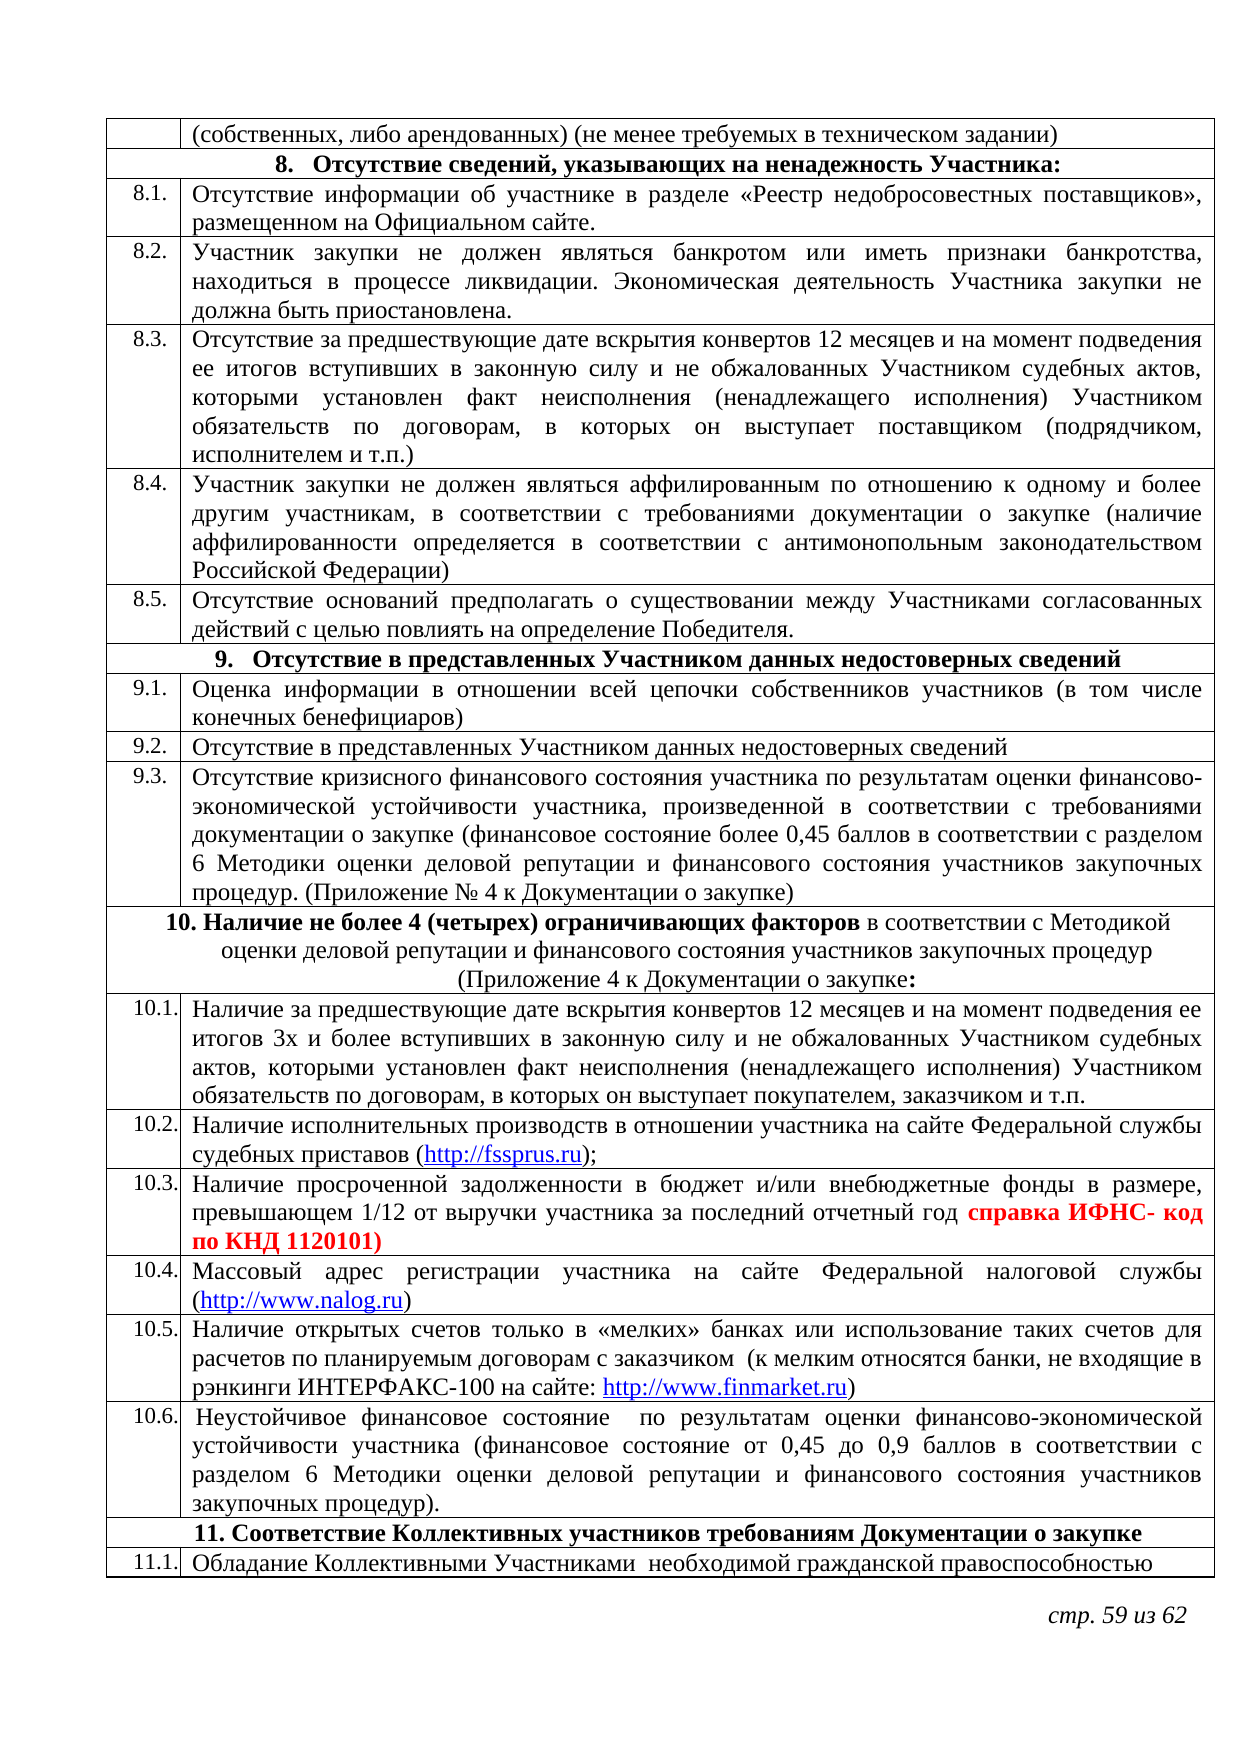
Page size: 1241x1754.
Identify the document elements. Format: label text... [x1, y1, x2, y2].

table_cell [107, 674, 180, 731]
table_cell [107, 1169, 180, 1255]
table_cell Отсутствие информации об участнике в разделе «Реестр недобросовестных поставщиков», размещенном на Официальном сайте. [181, 179, 1214, 236]
table_cell [107, 1110, 180, 1168]
table_cell Массовый адрес регистрации участника на сайте Федеральной налоговой службы (http://www.nalog.ru) [181, 1256, 1214, 1313]
table_cell [107, 119, 180, 148]
table_cell Отсутствие сведений, указывающих на ненадежность Участника: [107, 149, 1214, 178]
table_cell [107, 1256, 180, 1313]
table_cell [107, 732, 180, 761]
table_cell Наличие открытых счетов только в «мелких» банках или использование таких счетов для расчетов по планируемым договорам с заказчиком (к мелким относятся банки, не входящие в рэнкинги ИНТЕРФАКС-100 на сайте: http://www.finmarket.ru) [181, 1315, 1214, 1401]
table_cell Наличие просроченной задолженности в бюджет и/или внебюджетные фонды в размере, превышающем 1/12 от выручки участника за последний отчетный год справка ИФНС- код по КНД 1120101) [181, 1169, 1214, 1255]
table_cell [107, 1402, 180, 1517]
table_cell Отсутствие оснований предполагать о существовании между Участниками согласованных действий с целью повлиять на определение Победителя. [181, 585, 1214, 643]
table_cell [181, 119, 1214, 148]
table_cell Отсутствие кризисного финансового состояния участника по результатам оценки финансово-экономической устойчивости участника, произведенной в соответствии с требованиями документации о закупке (финансовое состояние более 0,45 баллов в соответствии с разделом 6 Методики оценки деловой репутации и финансового состояния участников закупочных процедур. (Приложение № 4 к Документации о закупке) [181, 762, 1214, 906]
table_cell Отсутствие в представленных Участником данных недостоверных сведений [107, 644, 1214, 673]
table_cell [107, 585, 180, 643]
table_cell [107, 325, 180, 468]
table_cell [107, 469, 180, 584]
table_cell Отсутствие за предшествующие дате вскрытия конвертов 12 месяцев и на момент подведения ее итогов вступивших в законную силу и не обжалованных Участником судебных актов, которыми установлен факт неисполнения (ненадлежащего исполнения) Участником обязательств по договорам, в которых он выступает поставщиком (подрядчиком, исполнителем и т.п.) [181, 325, 1214, 468]
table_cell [181, 1548, 1214, 1576]
table_cell [107, 237, 180, 323]
table_cell Оценка информации в отношении всей цепочки собственников участников (в том числе конечных бенефициаров) [181, 674, 1214, 731]
table_cell Наличие исполнительных производств в отношении участника на сайте Федеральной службы судебных приставов (http://fssprus.ru); [181, 1110, 1214, 1168]
table_cell Наличие не более 4 (четырех) ограничивающих факторов в соответствии с Методикой оценки деловой репутации и финансового состояния участников закупочных процедур (Приложение 4 к Документации о закупке: [107, 907, 1214, 993]
table_cell Неустойчивое финансовое состояние по результатам оценки финансово-экономической устойчивости участника (финансовое состояние от 0,45 до 0,9 баллов в соответствии с разделом 6 Методики оценки деловой репутации и финансового состояния участников закупочных процедур). [181, 1402, 1214, 1517]
table_cell [107, 994, 180, 1109]
table_cell [107, 1548, 180, 1576]
table_cell [107, 1315, 180, 1401]
table_cell Отсутствие в представленных Участником данных недостоверных сведений [181, 732, 1214, 761]
table_cell Соответствие Коллективных участников требованиям Документации о закупке [107, 1518, 1214, 1547]
table_cell Участник закупки не должен являться аффилированным по отношению к одному и более другим участникам, в соответствии с требованиями документации о закупке (наличие аффилированности определяется в соответствии с антимонопольным законодательством Российской Федерации) [181, 469, 1214, 584]
table_cell Участник закупки не должен являться банкротом или иметь признаки банкротства, находиться в процессе ликвидации. Экономическая деятельность Участника закупки не должна быть приостановлена. [181, 237, 1214, 323]
table_cell [107, 762, 180, 906]
table_cell Наличие за предшествующие дате вскрытия конвертов 12 месяцев и на момент подведения ее итогов 3х и более вступивших в законную силу и не обжалованных Участником судебных актов, которыми установлен факт неисполнения (ненадлежащего исполнения) Участником обязательств по договорам, в которых он выступает покупателем, заказчиком и т.п. [181, 994, 1214, 1109]
table_cell [107, 179, 180, 236]
